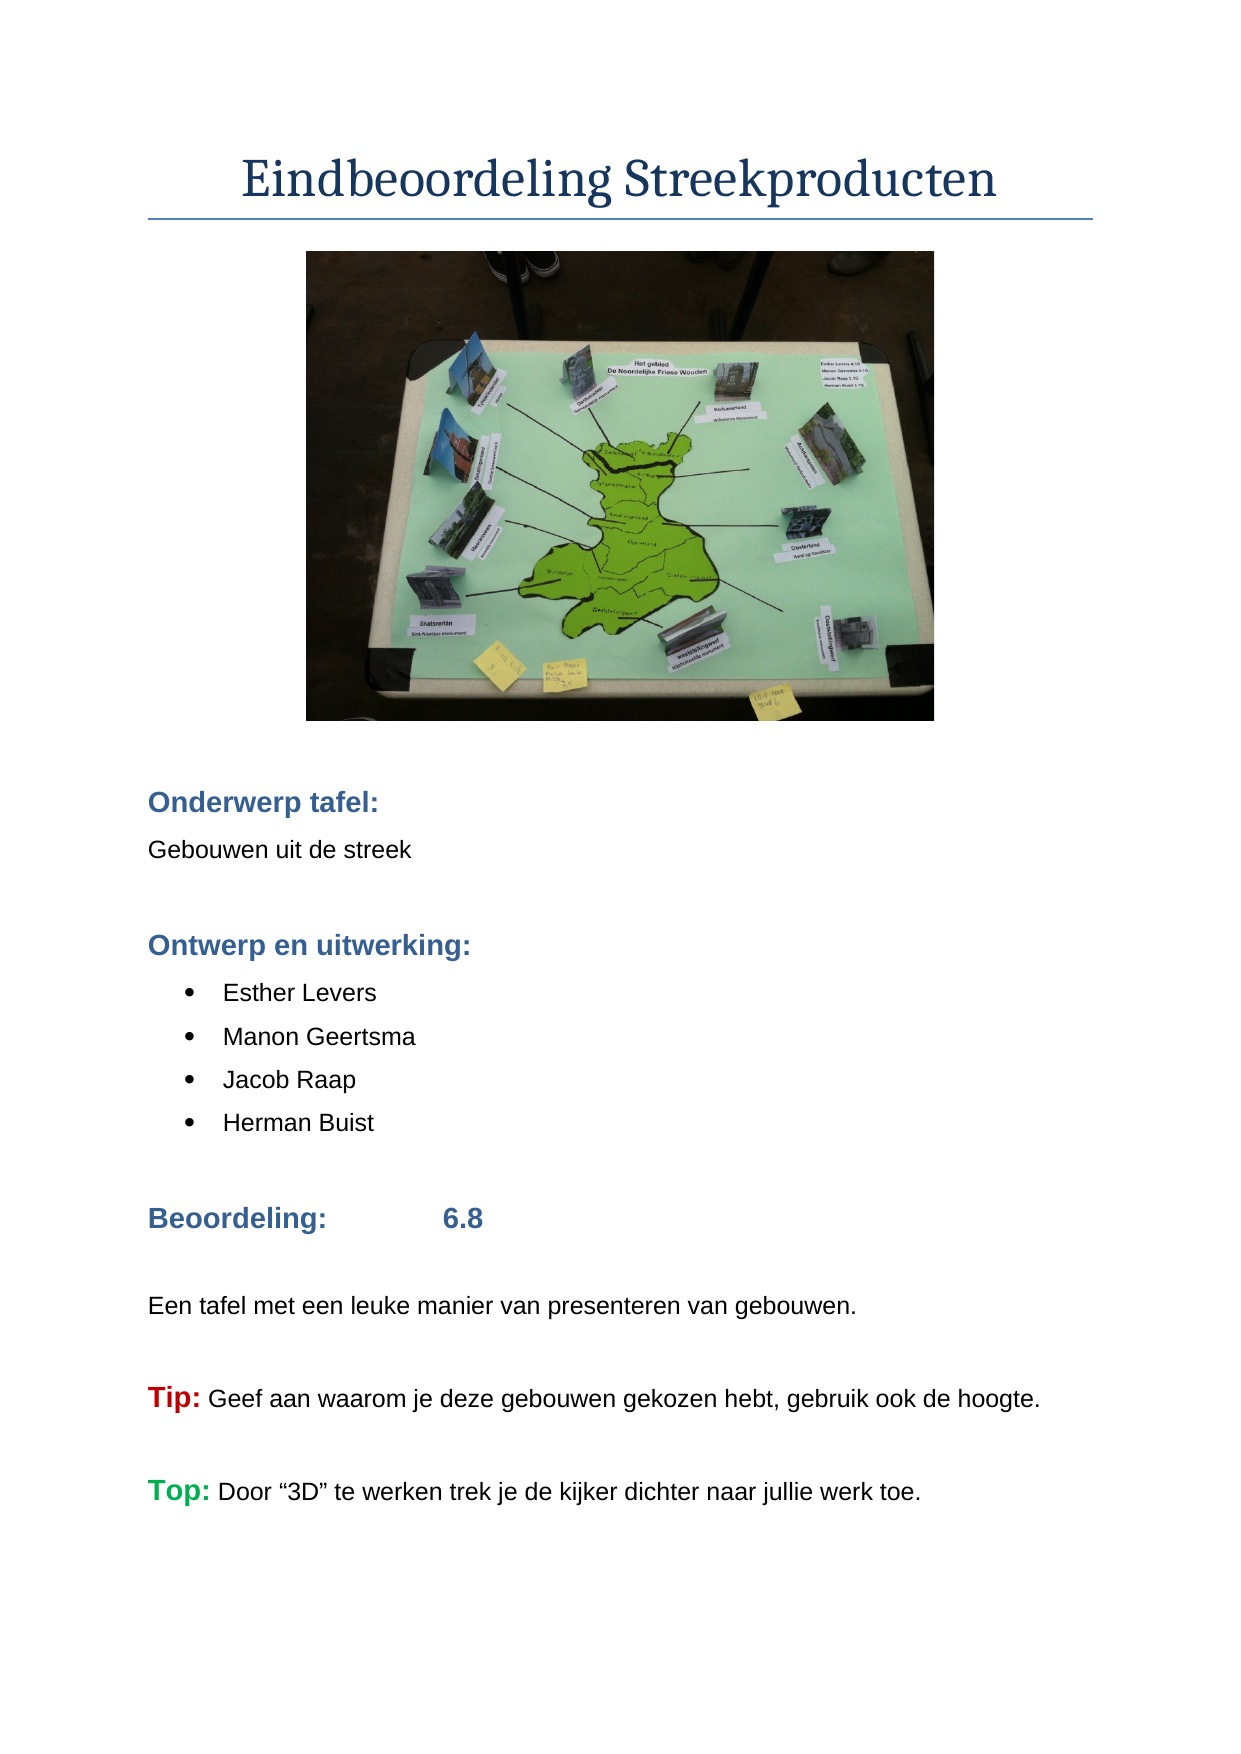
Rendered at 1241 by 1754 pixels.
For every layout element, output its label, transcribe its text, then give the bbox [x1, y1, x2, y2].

text Tip: Geef aan waarom je deze gebouwen gekozen hebt, gebruik ook de hoogte. [148, 1334, 1093, 1413]
list Esther Levers [185, 978, 1093, 1007]
subtitle Beoordeling: 6.8 [148, 1201, 1093, 1235]
text Gebouwen uit de streek [148, 835, 1093, 864]
subtitle Onderwerp tafel: [148, 785, 1093, 818]
list Manon Geertsma [185, 1022, 1093, 1051]
text Een tafel met een leuke manier van presenteren van gebouwen. [148, 1291, 1093, 1320]
text Top: Door “3D” te werken trek je de kijker dichter naar jullie werk toe. [148, 1473, 1093, 1507]
list Herman Buist [185, 1108, 1093, 1137]
picture [306, 251, 935, 721]
title Eindbeoordeling Streekproducten [148, 148, 1093, 218]
subtitle Ontwerp en uitwerking: [148, 928, 1093, 962]
list Jacob Raap [185, 1065, 1093, 1094]
